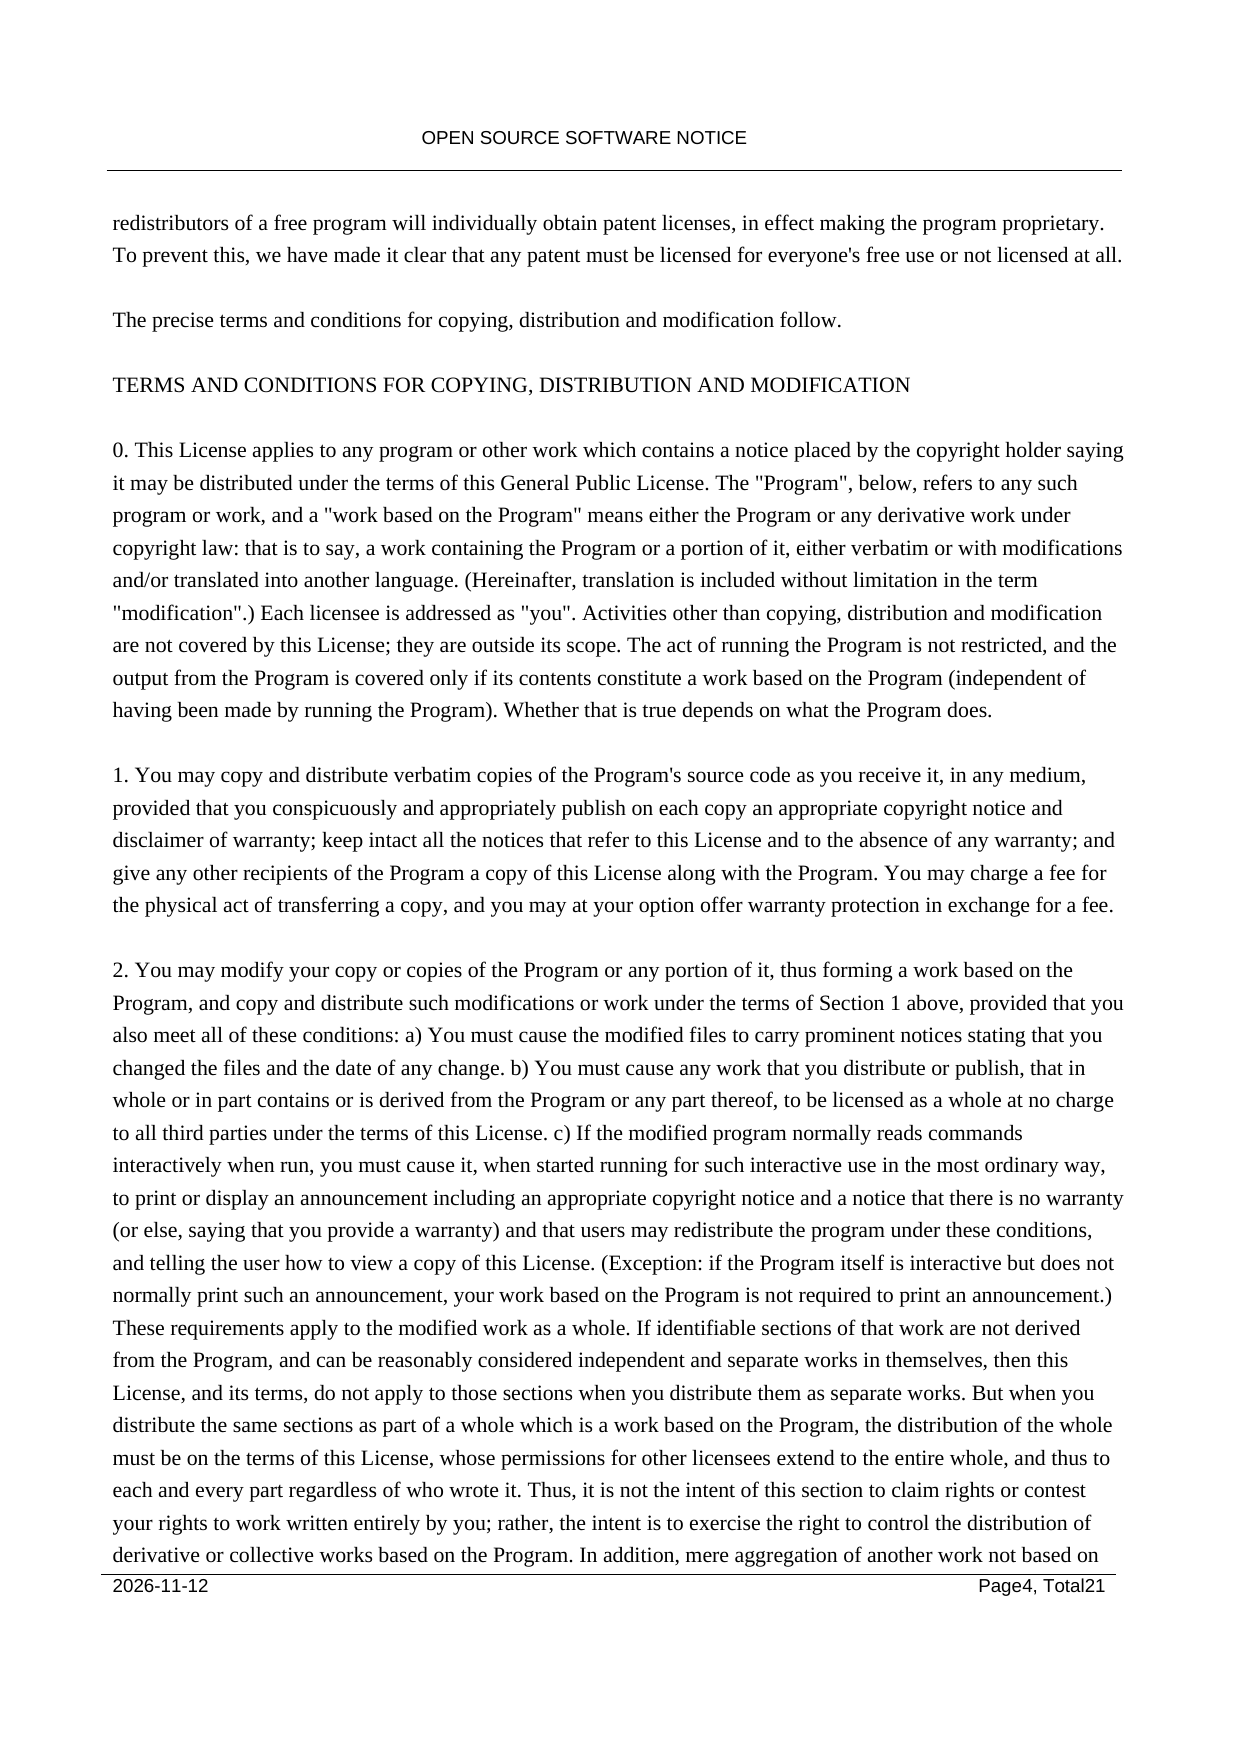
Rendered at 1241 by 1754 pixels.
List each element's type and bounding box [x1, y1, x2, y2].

text [112, 206, 1128, 1571]
